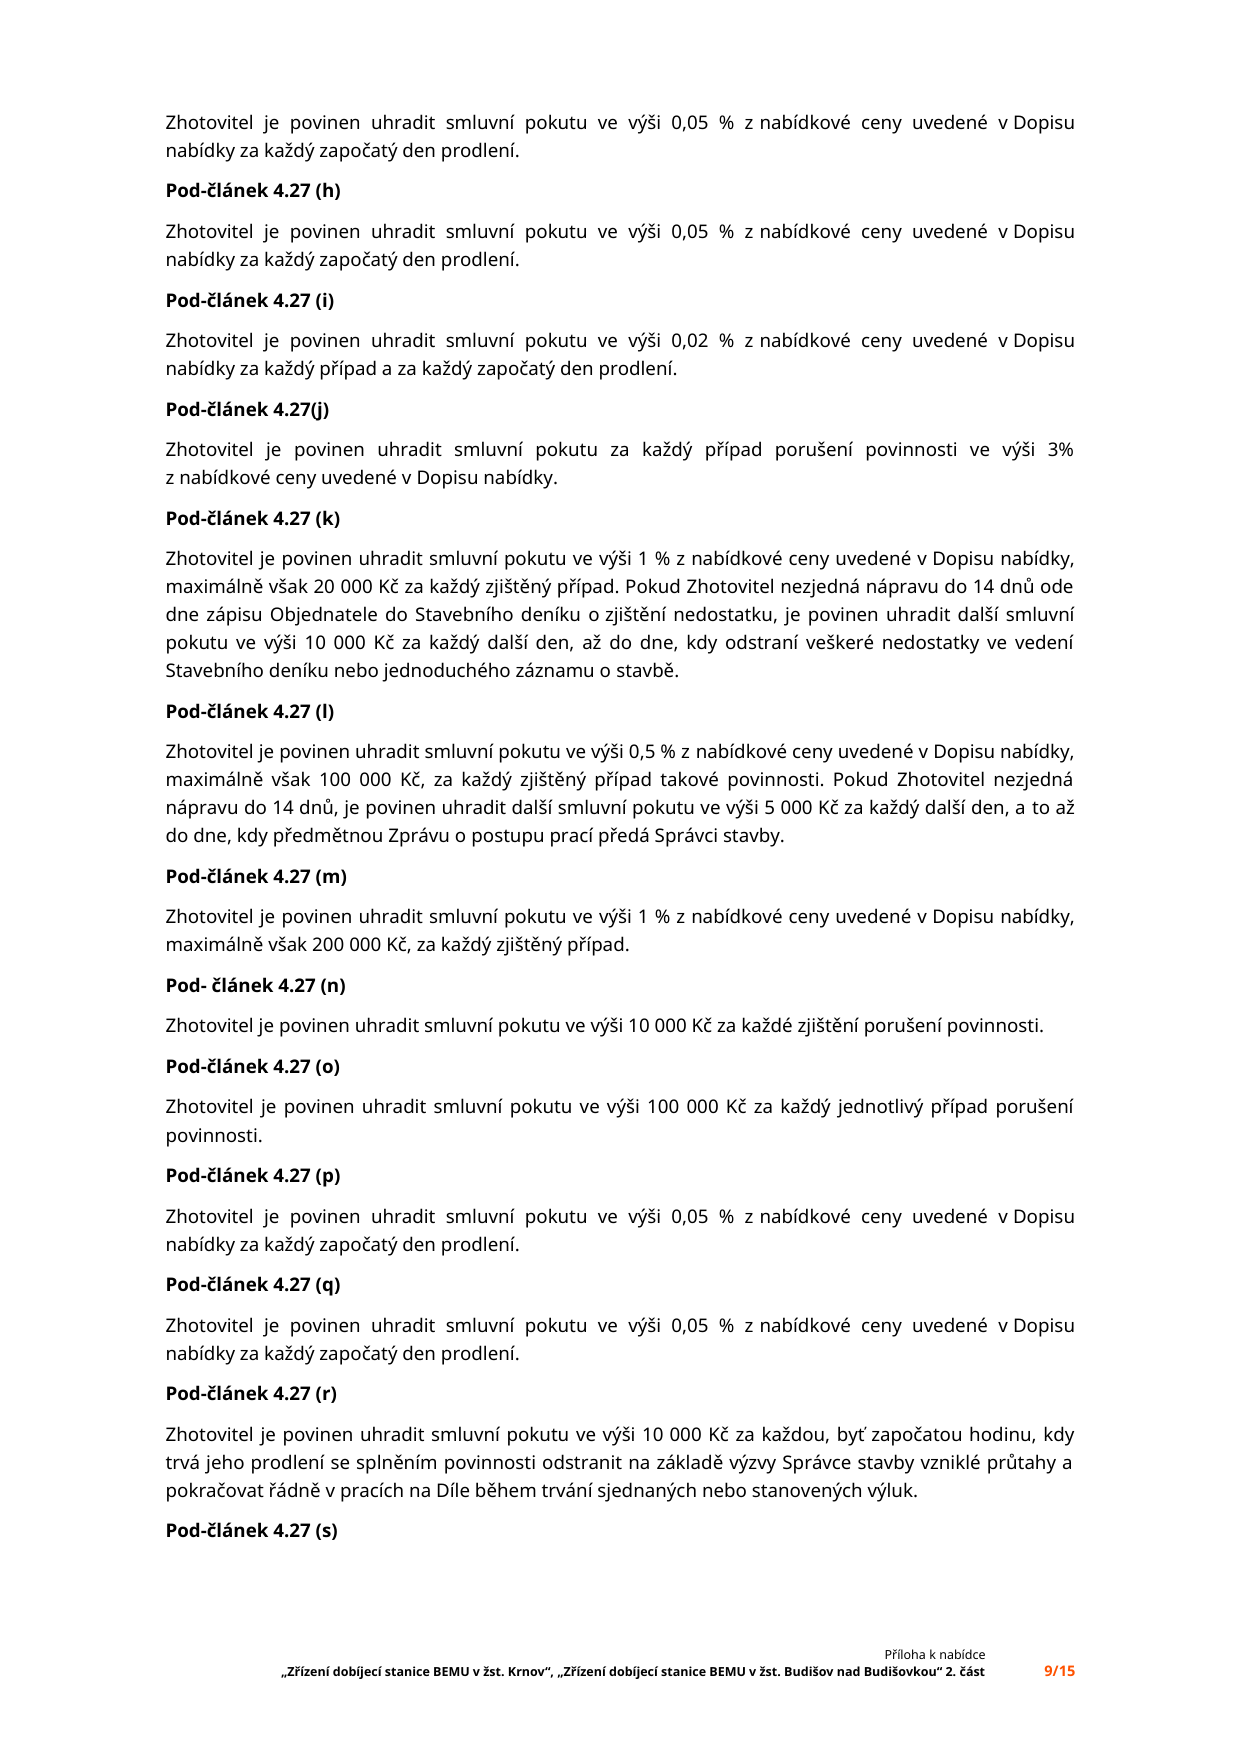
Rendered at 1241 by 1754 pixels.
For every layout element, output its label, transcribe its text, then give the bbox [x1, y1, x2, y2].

text Zhotovitel je povinen uhradit smluvní pokutu za každý případ porušení povinnosti ve výši 3% z nabídkové ceny uvedené v Dopisu nabídky. [165, 436, 1075, 490]
text Pod-článek 4.27 (m) [165, 863, 1075, 889]
text Zhotovitel je povinen uhradit smluvní pokutu ve výši 0,05 % z nabídkové ceny uvedené v Dopisu nabídky za každý započatý den prodlení. [165, 1312, 1075, 1366]
text Zhotovitel je povinen uhradit smluvní pokutu ve výši 100 000 Kč za každý jednotlivý případ porušení povinnosti. [165, 1094, 1075, 1147]
text Zhotovitel je povinen uhradit smluvní pokutu ve výši 0,05 % z nabídkové ceny uvedené v Dopisu nabídky za každý započatý den prodlení. [165, 109, 1075, 163]
text Pod-článek 4.27 (k) [165, 505, 1075, 531]
text Pod-článek 4.27 (s) [165, 1518, 1075, 1543]
text Pod-článek 4.27 (r) [165, 1381, 1075, 1406]
text Zhotovitel je povinen uhradit smluvní pokutu ve výši 0,05 % z nabídkové ceny uvedené v Dopisu nabídky za každý započatý den prodlení. [165, 1203, 1075, 1256]
text Zhotovitel je povinen uhradit smluvní pokutu ve výši 10 000 Kč za každou, byť započatou hodinu, kdy trvá jeho prodlení se splněním povinnosti odstranit na základě výzvy Správce stavby vzniklé průtahy a pokračovat řádně v pracích na Díle během trvání sjednaných nebo stanovených výluk. [165, 1421, 1075, 1503]
text Zhotovitel je povinen uhradit smluvní pokutu ve výši 1 % z nabídkové ceny uvedené v Dopisu nabídky, maximálně však 20 000 Kč za každý zjištěný případ. Pokud Zhotovitel nezjedná nápravu do 14 dnů ode dne zápisu Objednatele do Stavebního deníku o zjištění nedostatku, je povinen uhradit další smluvní pokutu ve výši 10 000 Kč za každý další den, až do dne, kdy odstraní veškeré nedostatky ve vedení Stavebního deníku nebo jednoduchého záznamu o stavbě. [165, 546, 1075, 683]
text Pod-článek 4.27 (l) [165, 698, 1075, 724]
text Pod-článek 4.27 (o) [165, 1053, 1075, 1079]
text Zhotovitel je povinen uhradit smluvní pokutu ve výši 0,02 % z nabídkové ceny uvedené v Dopisu nabídky za každý případ a za každý započatý den prodlení. [165, 327, 1075, 381]
text Zhotovitel je povinen uhradit smluvní pokutu ve výši 0,5 % z nabídkové ceny uvedené v Dopisu nabídky, maximálně však 100 000 Kč, za každý zjištěný případ takové povinnosti. Pokud Zhotovitel nezjedná nápravu do 14 dnů, je povinen uhradit další smluvní pokutu ve výši 5 000 Kč za každý další den, a to až do dne, kdy předmětnou Zprávu o postupu prací předá Správci stavby. [165, 739, 1075, 848]
text Pod-článek 4.27(j) [165, 396, 1075, 421]
text Pod-článek 4.27 (p) [165, 1162, 1075, 1188]
text Zhotovitel je povinen uhradit smluvní pokutu ve výši 10 000 Kč za každé zjištění porušení povinnosti. [165, 1013, 1075, 1038]
text Pod- článek 4.27 (n) [165, 972, 1075, 998]
text Pod-článek 4.27 (q) [165, 1271, 1075, 1297]
text Zhotovitel je povinen uhradit smluvní pokutu ve výši 1 % z nabídkové ceny uvedené v Dopisu nabídky, maximálně však 200 000 Kč, za každý zjištěný případ. [165, 904, 1075, 957]
text Pod-článek 4.27 (i) [165, 287, 1075, 312]
text Zhotovitel je povinen uhradit smluvní pokutu ve výši 0,05 % z nabídkové ceny uvedené v Dopisu nabídky za každý započatý den prodlení. [165, 218, 1075, 272]
text Pod-článek 4.27 (h) [165, 178, 1075, 203]
